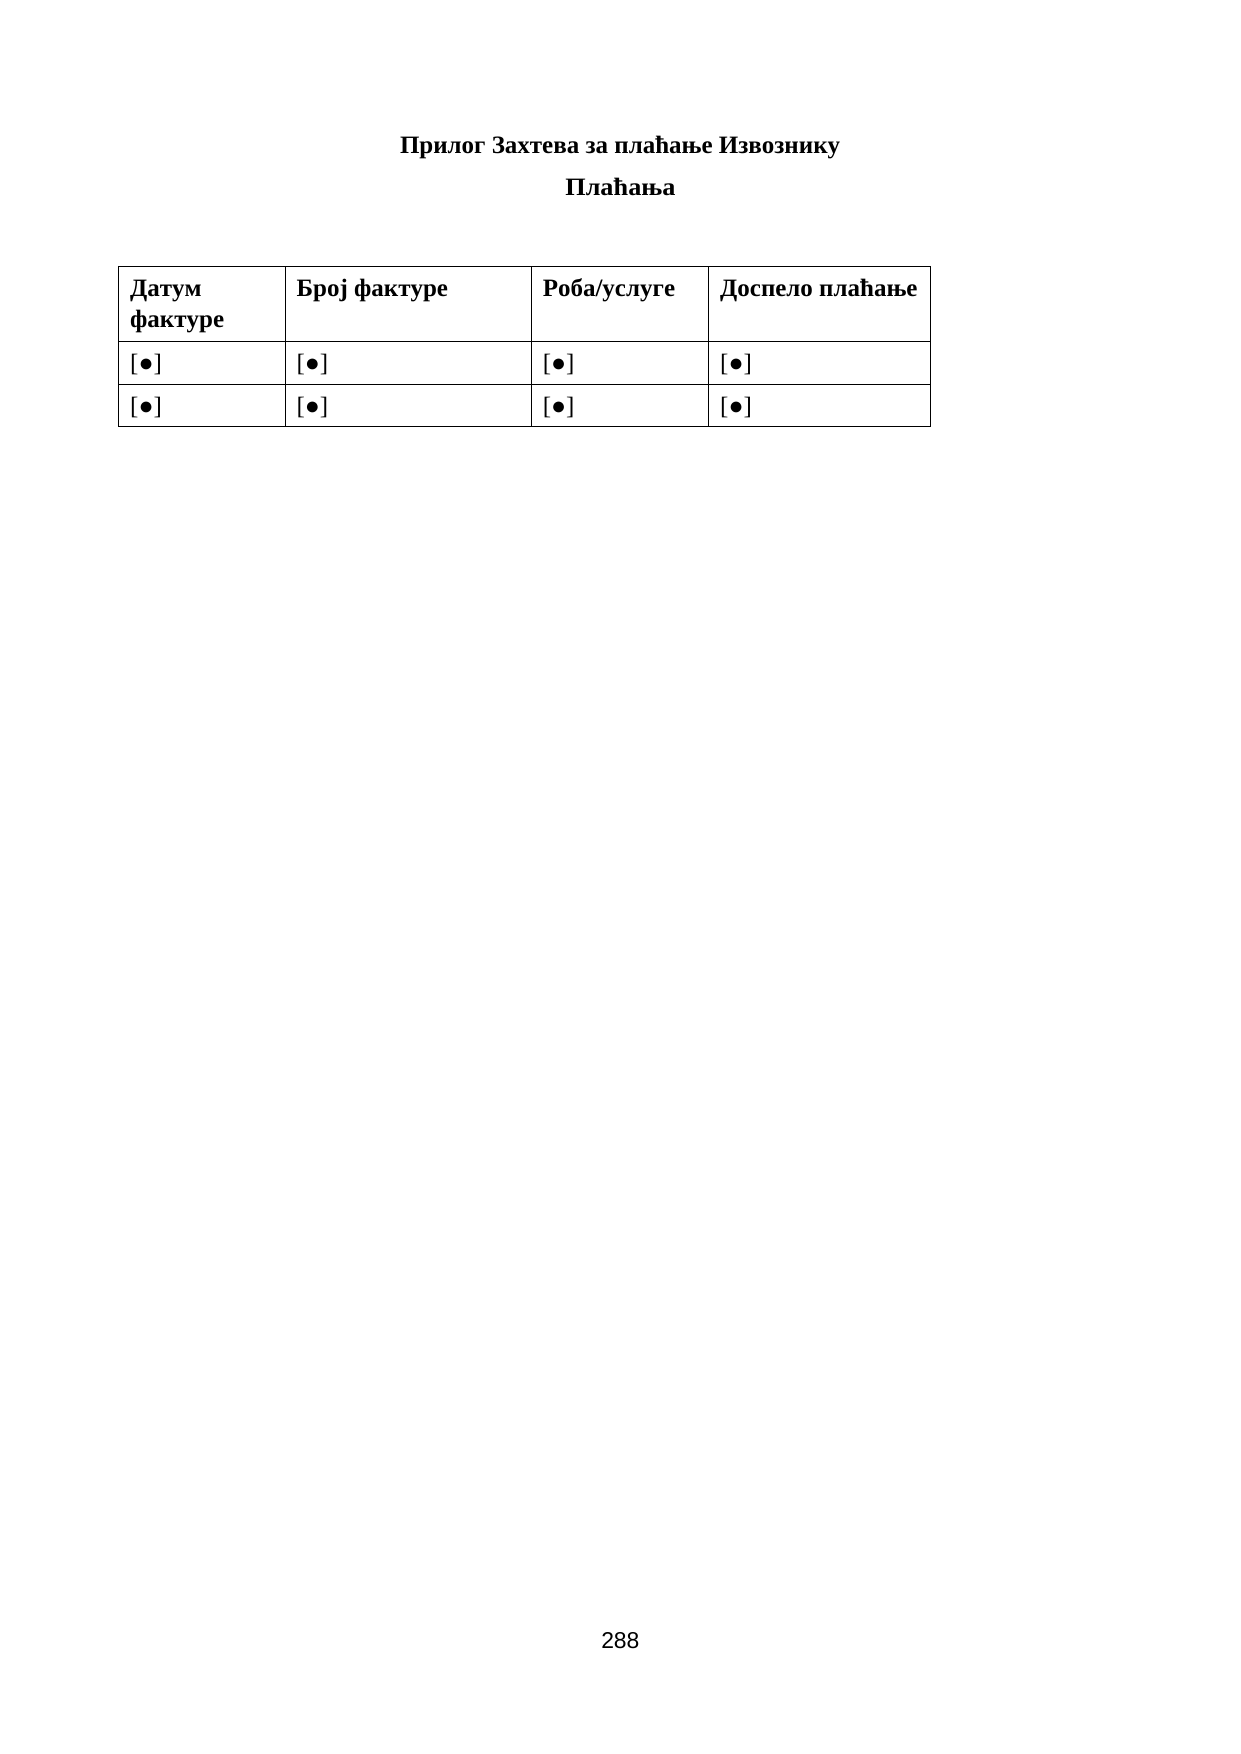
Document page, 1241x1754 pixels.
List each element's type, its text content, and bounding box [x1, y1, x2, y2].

table_cell [●] [286, 385, 531, 426]
table_header Роба/услуге [532, 267, 708, 341]
table_cell [●] [119, 342, 285, 383]
text Плаћања [118, 172, 1122, 201]
table_header Број фактуре [286, 267, 531, 341]
table_cell [●] [532, 342, 708, 383]
table_header Доспело плаћање [709, 267, 930, 341]
text Прилог Захтева за плаћање Извознику [118, 131, 1122, 159]
table_cell [●] [286, 342, 531, 383]
table_cell [●] [709, 385, 930, 426]
table_cell [●] [119, 385, 285, 426]
table_cell [●] [709, 342, 930, 383]
table_header Датум фактуре [119, 267, 285, 341]
table_cell [●] [532, 385, 708, 426]
